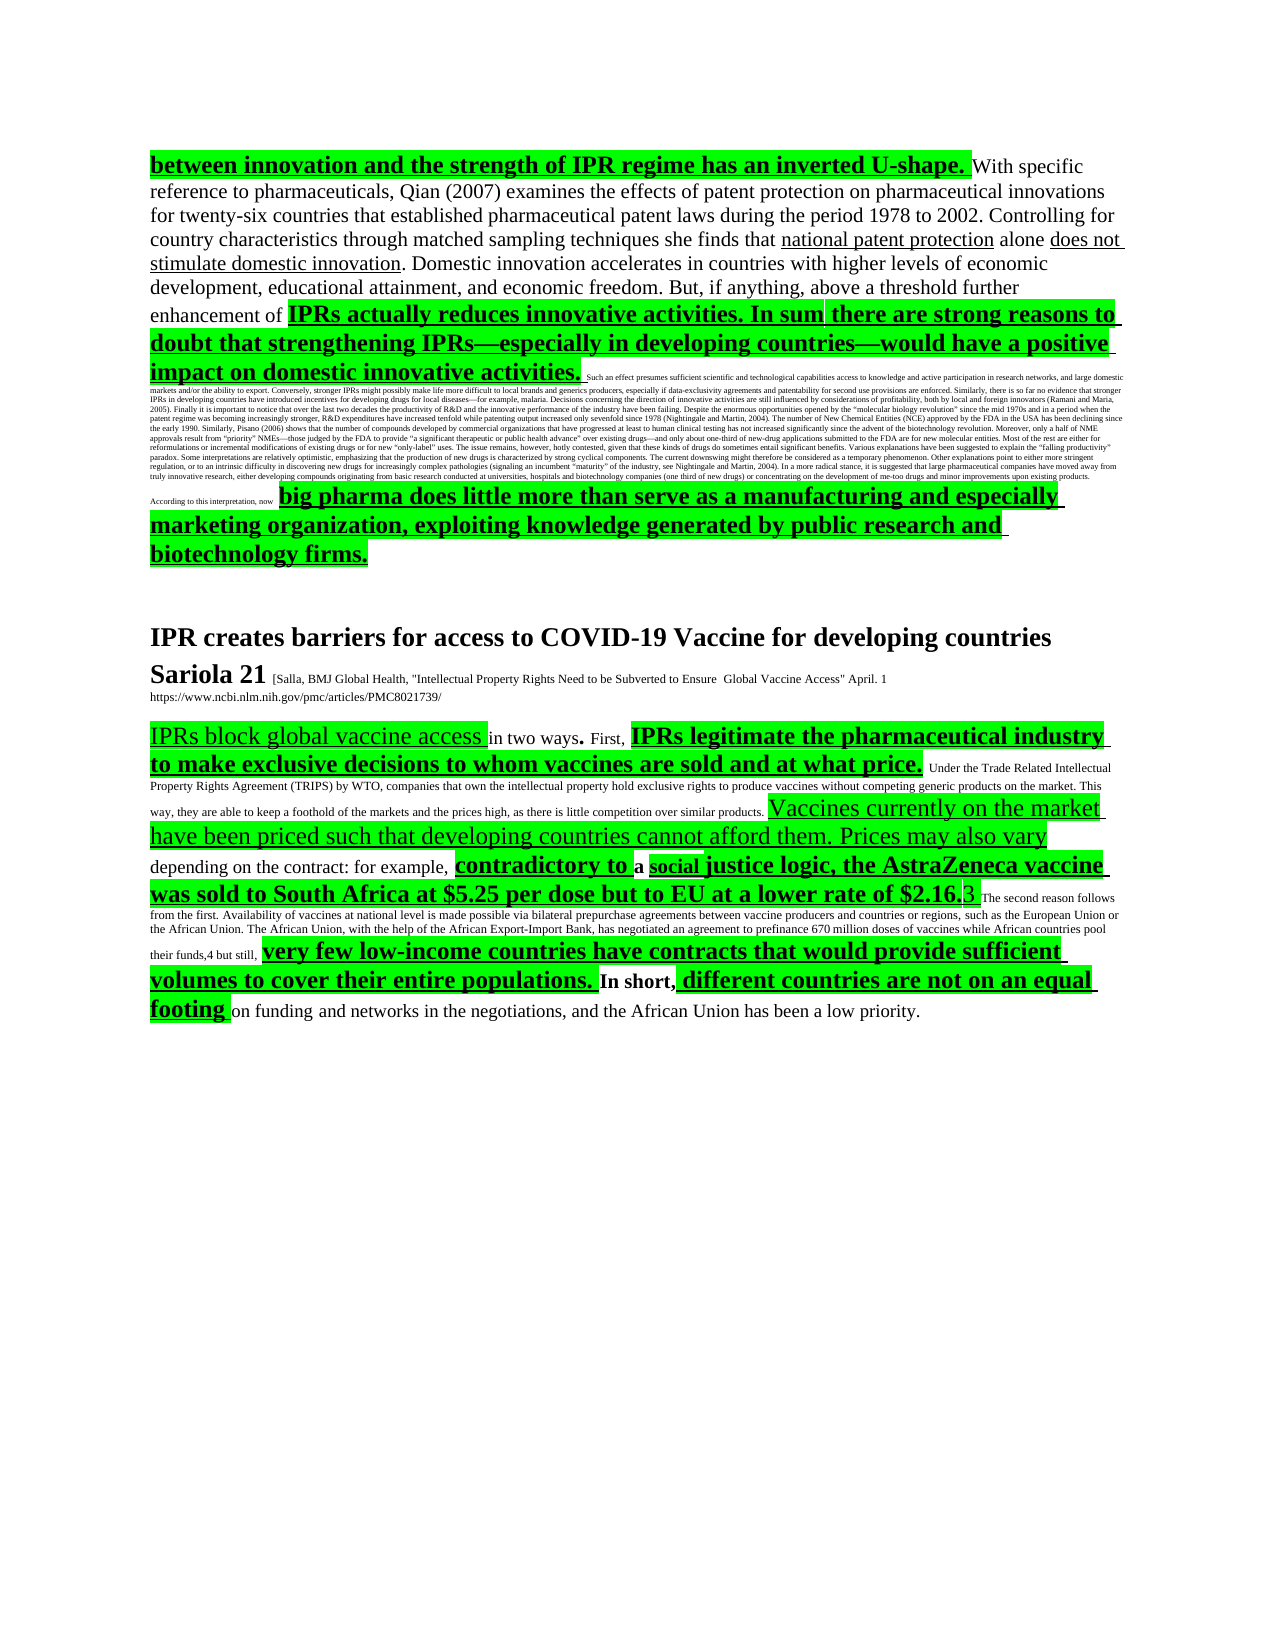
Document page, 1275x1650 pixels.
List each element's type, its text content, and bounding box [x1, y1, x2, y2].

text IPRs block global vaccine access in two ways. First, IPRs legitimate the pharmaceutical industry to make exclusive decisions to whom vaccines are sold and at what price. Under the Trade Related Intellectual Property Rights Agreement (TRIPS) by WTO, companies that own the intellectual property hold exclusive rights to produce vaccines without competing generic products on the market. This way, they are able to keep a foothold of the markets and the prices high, as there is little competition over similar products. Vaccines currently on the market have been priced such that developing countries cannot afford them. Prices may also vary depending on the contract: for example, contradictory to a social justice logic, the AstraZeneca vaccine was sold to South Africa at $5.25 per dose but to EU at a lower rate of $2.16.3 The second reason follows from the first. Availability of vaccines at national level is made possible via bilateral prepurchase agreements between vaccine producers and countries or regions, such as the European Union or the African Union. The African Union, with the help of the African Export-Import Bank, has negotiated an agreement to prefinance 670 million doses of vaccines while African countries pool their funds,4 but still, very few low-income countries have contracts that would provide sufficient volumes to cover their entire populations. In short, different countries are not on an equal footing on funding and networks in the negotiations, and the African Union has been a low priority. [150, 721, 1125, 1023]
text Sariola 21 [Salla, BMJ Global Health, "Intellectual Property Rights Need to be Subverted to Ensure Global Vaccine Access" April. 1 https://www.ncbi.nlm.nih.gov/pmc/articles/PMC8021739/ [150, 658, 1125, 704]
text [150, 150, 1125, 567]
subtitle IPR creates barriers for access to COVID-19 Vaccine for developing countries [150, 621, 1125, 652]
